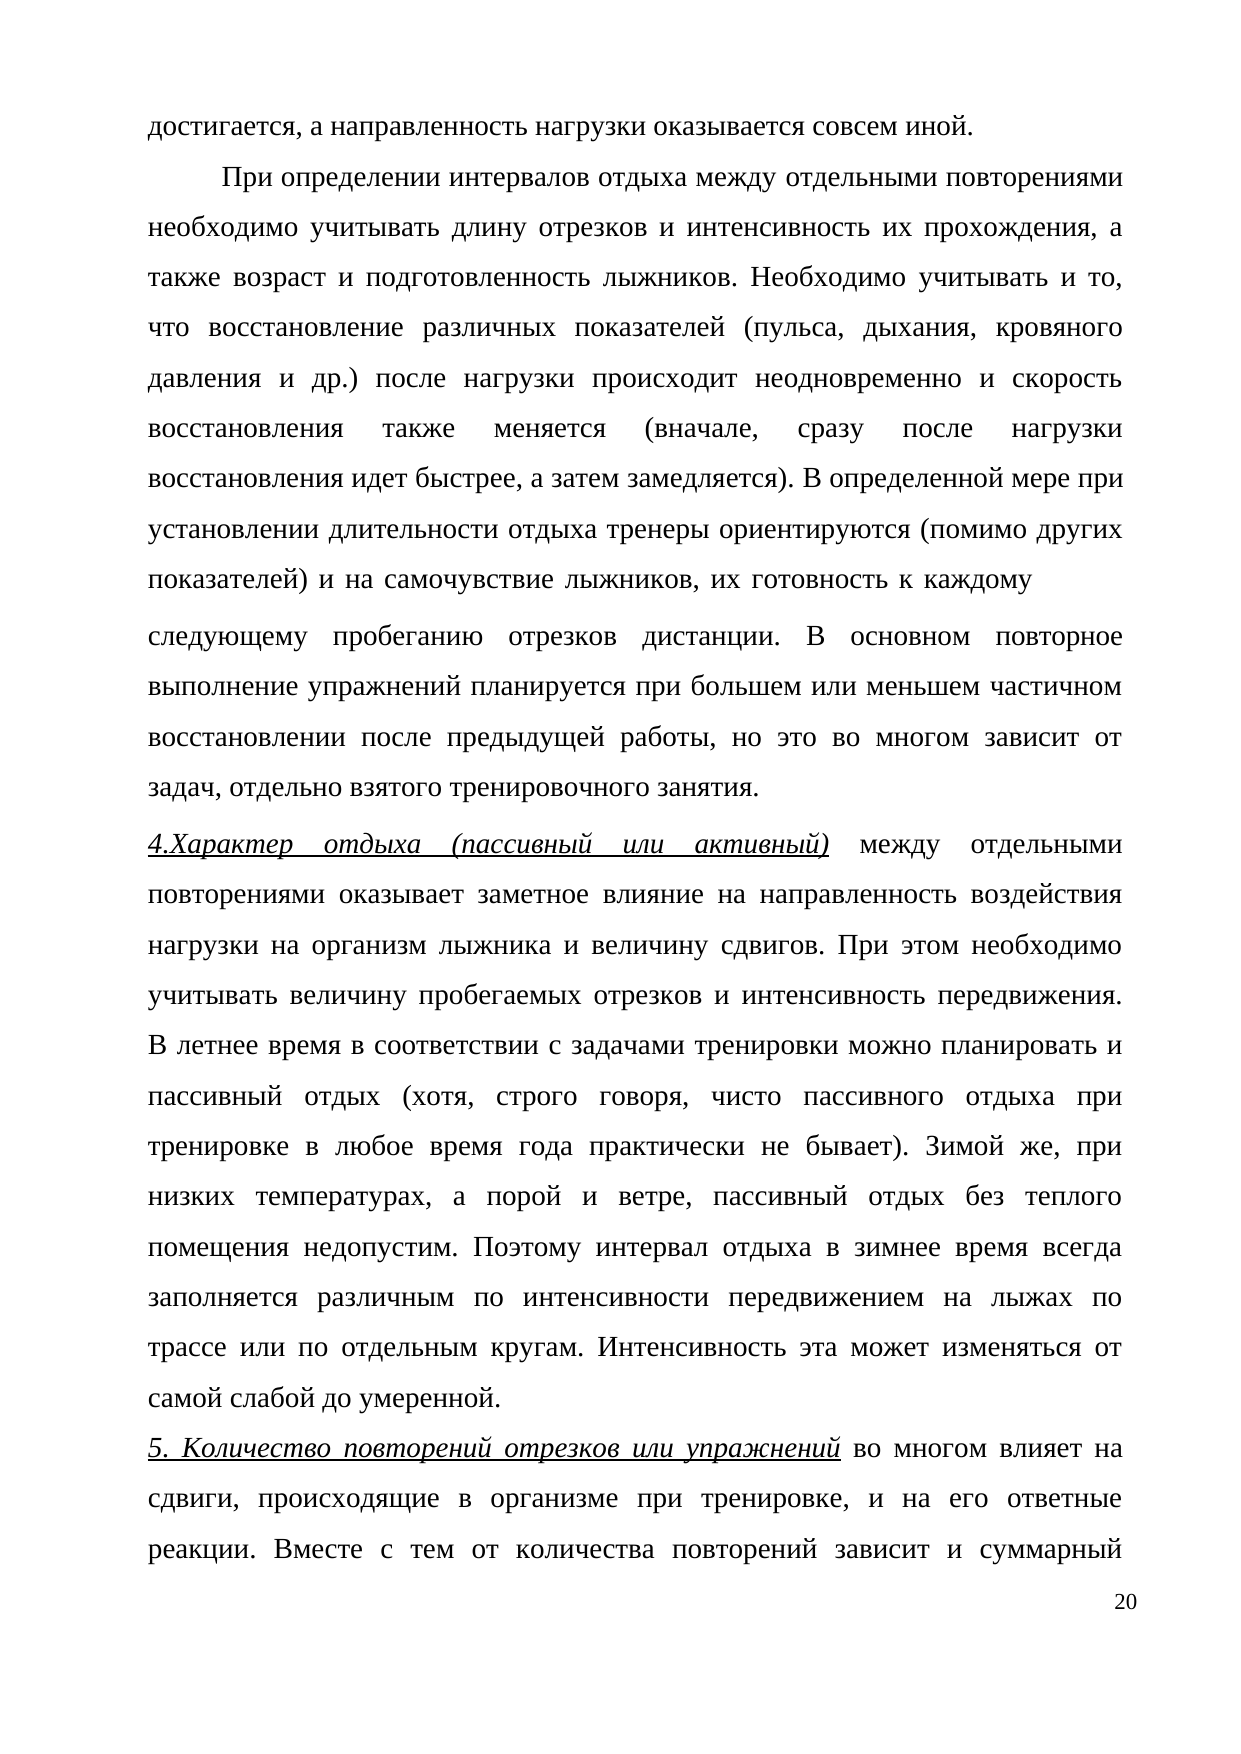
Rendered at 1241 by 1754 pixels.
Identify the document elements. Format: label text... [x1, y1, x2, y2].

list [148, 1430, 1123, 1564]
text 4.Характер отдыха (пассивный или активный) между отдельными повторениями оказывает заметное влияние на направленность воздействия нагрузки на организм лыжника и величину сдвигов. При этом необходимо учитывать величину пробегаемых отрезков и интенсивность передвижения. В летнее время в соответствии с задачами тренировки можно планировать и пассивный отдых (хотя, строго говоря, чисто пассивного отдыха при тренировке в любое время года практически не бывает). Зимой же, при низких температурах, а порой и ветре, пассивный отдых без теплого помещения недопустим. Поэтому интервал отдыха в зимнее время всегда заполняется различным по интенсивности передвижением на лыжах по трассе или по отдельным кругам. Интенсивность эта может изменяться от самой слабой до умеренной. [148, 826, 1123, 1413]
text следующему пробеганию отрезков дистанции. В основном повторное выполнение упражнений планируется при большем или меньшем частичном восстановлении после предыдущей работы, но это во многом зависит от задач, отдельно взятого тренировочного занятия. [148, 618, 1123, 803]
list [148, 108, 1123, 142]
text При определении интервалов отдыха между отдельными повторениями необходимо учитывать длину отрезков и интенсивность их прохождения, а также возраст и подготовленность лыжников. Необходимо учитывать и то, что восстановление различных показателей (пульса, дыхания, кровяного давления и др.) после нагрузки происходит неодновременно и скорость восстановления также меняется (вначале, сразу после нагрузки восстановления идет быстрее, а затем замедляется). В определенной мере при установлении длительности отдыха тренеры ориентируются (помимо других показателей) и на самочувствие лыжников, их готовность к каждому [148, 159, 1123, 595]
